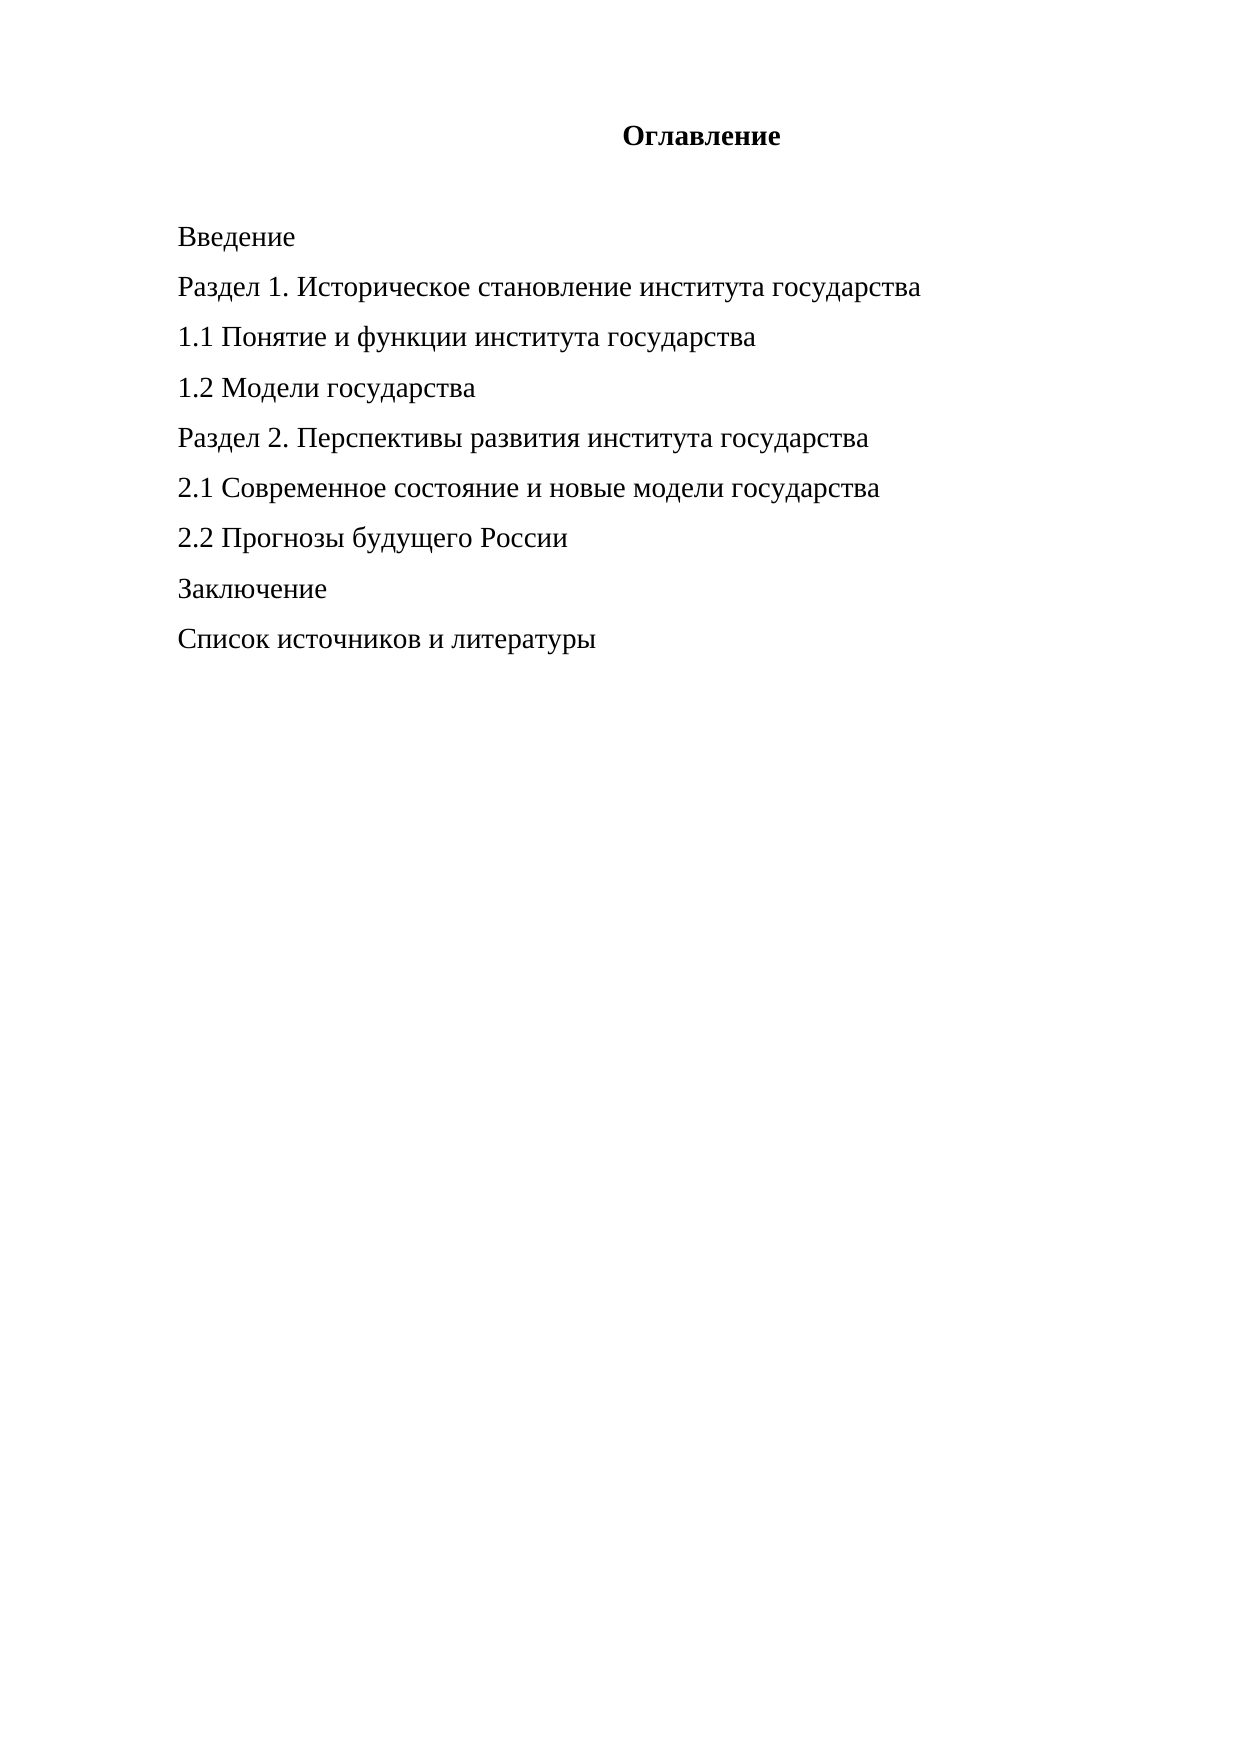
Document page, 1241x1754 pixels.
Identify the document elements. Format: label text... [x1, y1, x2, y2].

text 2.1 Современное состояние и новые модели государства [177, 470, 1152, 504]
text Раздел 2. Перспективы развития института государства [177, 420, 1152, 453]
text Оглавление [177, 118, 1152, 152]
text Введение [177, 219, 1152, 252]
text Список источников и литературы [177, 621, 1152, 655]
text 1.1 Понятие и функции института государства [177, 319, 1152, 353]
text Раздел 1. Историческое становление института государства [177, 269, 1152, 303]
text 2.2 Прогнозы будущего России [177, 521, 1152, 554]
text Заключение [177, 571, 1152, 604]
text 1.2 Модели государства [177, 370, 1152, 403]
